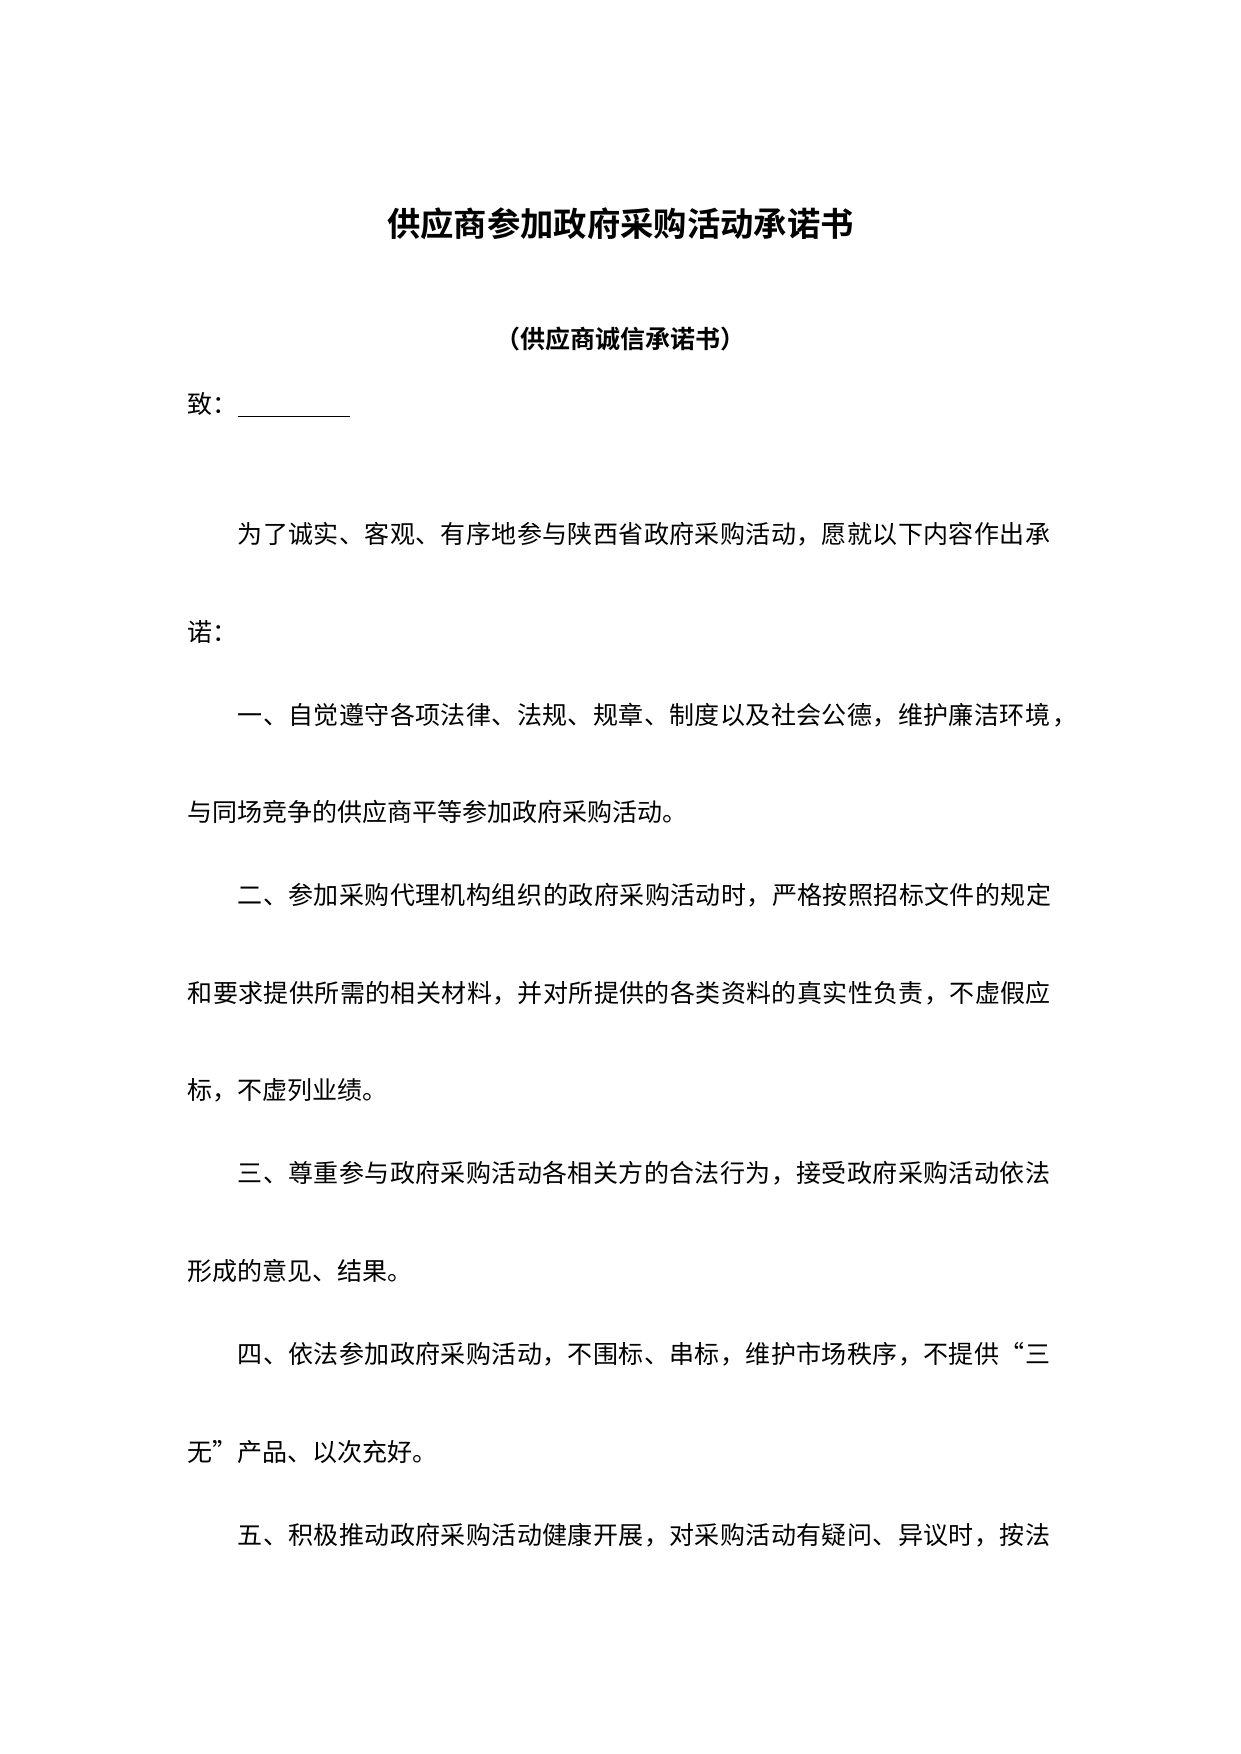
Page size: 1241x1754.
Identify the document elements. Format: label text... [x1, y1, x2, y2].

subtitle 供应商参加政府采购活动承诺书 [187, 189, 1053, 254]
text 为了诚实、客观、有序地参与陕西省政府采购活动，愿就以下内容作出承诺： [187, 500, 1053, 663]
text 三、尊重参与政府采购活动各相关方的合法行为，接受政府采购活动依法形成的意见、结果。 [187, 1139, 1053, 1302]
text 一、自觉遵守各项法律、法规、规章、制度以及社会公德，维护廉洁环境，与同场竞争的供应商平等参加政府采购活动。 [187, 681, 1053, 843]
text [187, 1501, 1053, 1566]
text （供应商诚信承诺书） [187, 305, 1053, 370]
text 四、依法参加政府采购活动，不围标、串标，维护市场秩序，不提供“三无”产品、以次充好。 [187, 1320, 1053, 1483]
text 二、参加采购代理机构组织的政府采购活动时，严格按照招标文件的规定和要求提供所需的相关材料，并对所提供的各类资料的真实性负责，不虚假应标，不虚列业绩。 [187, 861, 1053, 1121]
text 致： [187, 370, 1053, 435]
